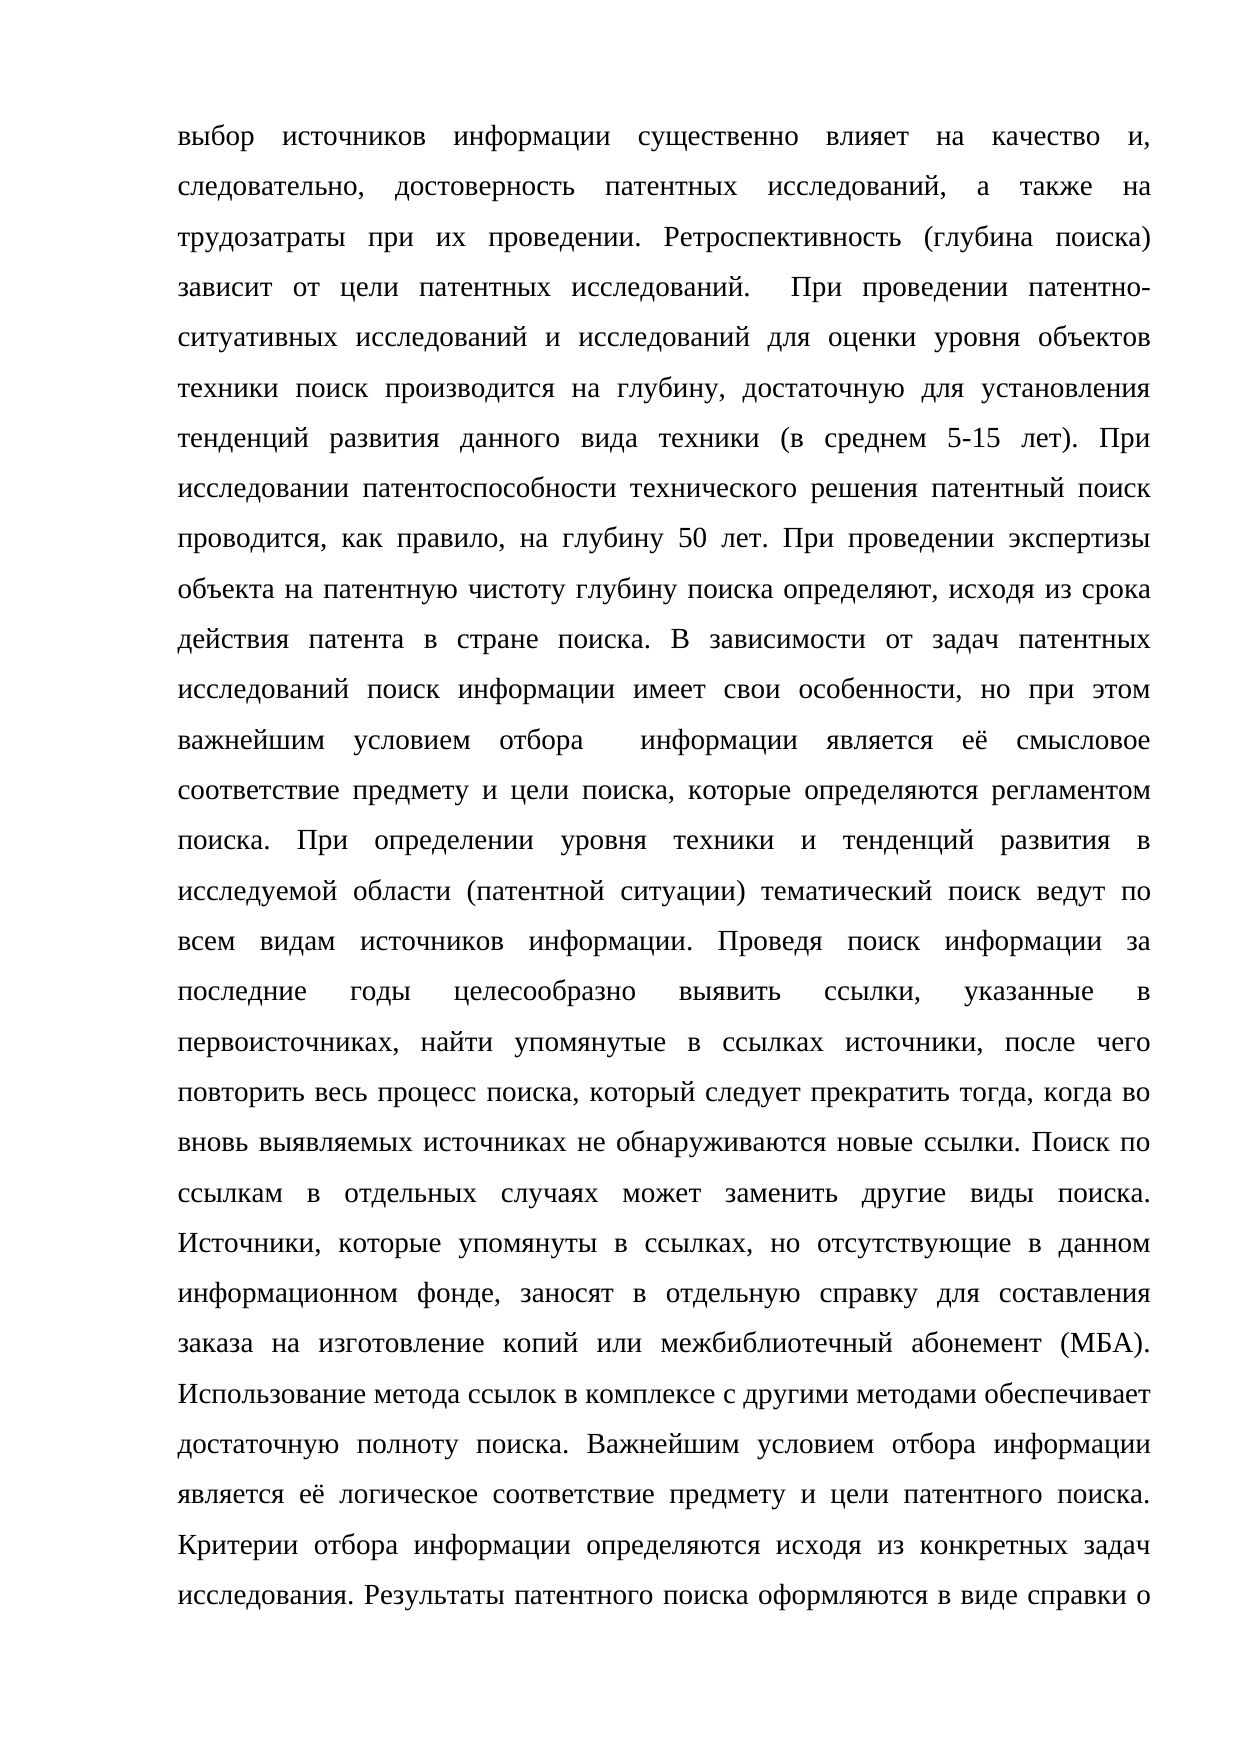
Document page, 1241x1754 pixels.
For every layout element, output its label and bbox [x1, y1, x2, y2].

text [177, 118, 1152, 1611]
